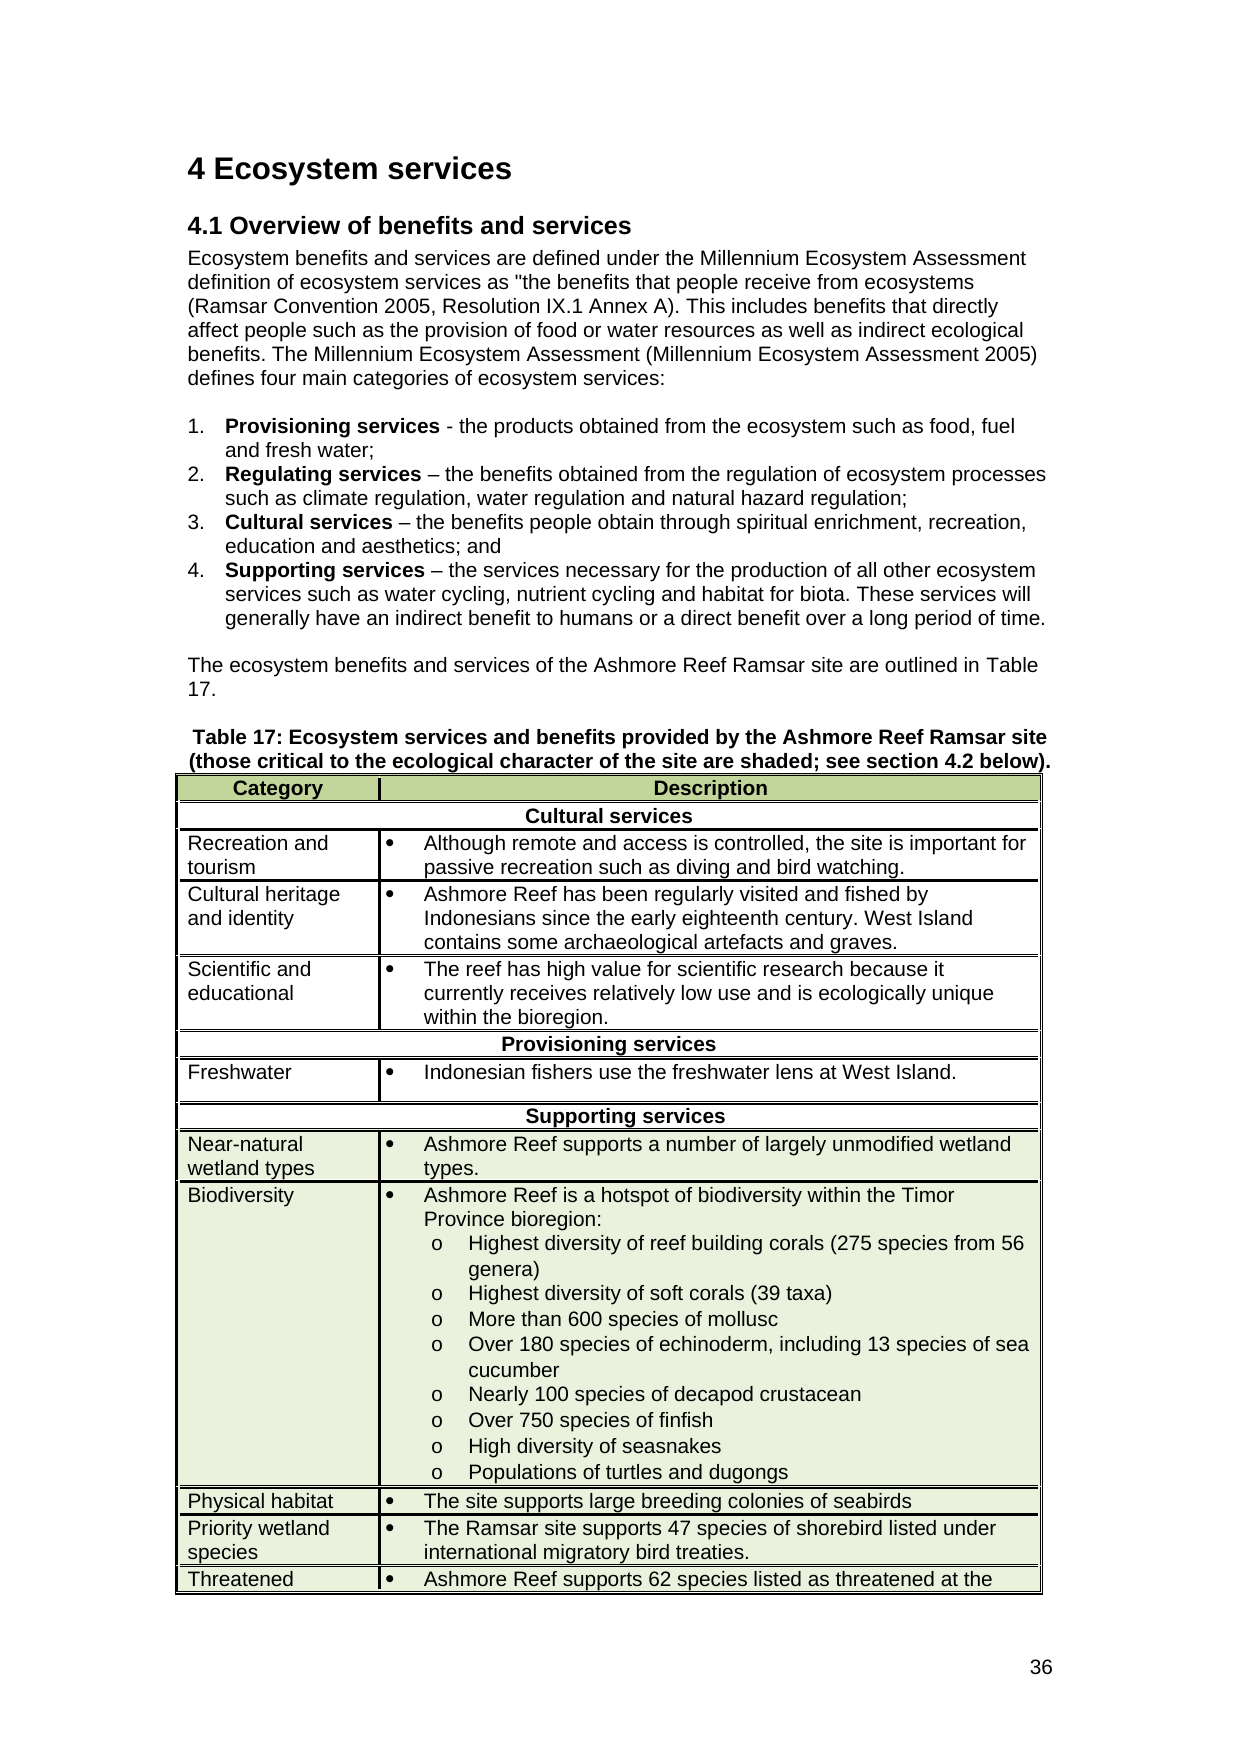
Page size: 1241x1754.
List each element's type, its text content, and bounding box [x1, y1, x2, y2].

subtitle 4.1 Overview of benefits and services [187, 211, 1053, 240]
table_cell Scientific and educational [178, 954, 379, 1029]
table_cell Ashmore Reef has been regularly visited and fished by Indonesians since the early eighteenth century. West Island contains some archaeological artefacts and graves. [381, 879, 1040, 954]
text Ecosystem benefits and services are defined under the Millennium Ecosystem Assessment definition of ecosystem services as "the benefits that people receive from ecosystems (Ramsar Convention 2005, Resolution IX.1 Annex A). This includes benefits that directly affect people such as the provision of food or water resources as well as indirect ecological benefits. The Millennium Ecosystem Assessment (Millennium Ecosystem Assessment 2005) defines four main categories of ecosystem services: [187, 246, 1053, 390]
subtitle 4 Ecosystem services [187, 150, 1053, 186]
table_cell Cultural services [178, 800, 1040, 827]
text The ecosystem benefits and services of the Ashmore Reef Ramsar site are outlined in Table 17. [187, 653, 1053, 701]
table_cell Indonesian fishers use the freshwater lens at West Island. [381, 1056, 1040, 1101]
list Cultural services – the benefits people obtain through spiritual enrichment, recreation, education and aesthetics; and [187, 509, 1053, 557]
list Supporting services – the services necessary for the production of all other ecosystem services such as water cycling, nutrient cycling and habitat for biota. These services will generally have an indirect benefit to humans or a direct benefit over a long period of time. [187, 557, 1053, 629]
table_cell Freshwater [178, 1056, 379, 1101]
table_cell Physical habitat [176, 1485, 379, 1513]
table_cell Recreation and tourism [176, 828, 378, 879]
table_cell Supporting services [178, 1101, 1040, 1128]
table_cell Ashmore Reef supports a number of largely unmodified wetland types. [380, 1128, 1041, 1179]
list Provisioning services - the products obtained from the ecosystem such as food, fuel and fresh water; [187, 414, 1053, 462]
table_header Category [178, 776, 379, 800]
table_cell Priority wetland species [178, 1513, 378, 1564]
table_cell Although remote and access is controlled, the site is important for passive recreation such as diving and bird watching. [381, 828, 1041, 879]
list Regulating services – the benefits obtained from the regulation of ecosystem processes such as climate regulation, water regulation and natural hazard regulation; [187, 462, 1053, 509]
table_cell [380, 1564, 1040, 1591]
table_cell Biodiversity [176, 1180, 378, 1485]
table_cell Threatened species [178, 1564, 379, 1591]
table_cell The reef has high value for scientific research because it currently receives relatively low use and is ecologically unique within the bioregion. [381, 954, 1040, 1029]
table_cell Provisioning services [178, 1029, 1040, 1056]
table_header Description [380, 776, 1040, 800]
table_cell Cultural heritage and identity [178, 879, 378, 954]
table_cell The site supports large breeding colonies of seabirds [380, 1485, 1041, 1513]
table_cell Ashmore Reef is a hotspot of biodiversity within the Timor Province bioregion: Highest diversity of reef building corals (275 species from 56 genera) Highest diversity of soft corals (39 taxa) More than 600 species of mollusc Over 180 species of echinoderm, including 13 species of sea cucumber Nearly 100 species of decapod crustacean Over 750 species of finfish High diversity of seasnakes Populations of turtles and dugongs [381, 1180, 1041, 1485]
table_cell The Ramsar site supports 47 species of shorebird listed under international migratory bird treaties. [381, 1513, 1040, 1564]
table_cell Near-natural wetland types [176, 1128, 379, 1179]
text Table 17: Ecosystem services and benefits provided by the Ashmore Reef Ramsar site (those critical to the ecological character of the site are shaded; see section 4.2 below). [187, 725, 1053, 773]
